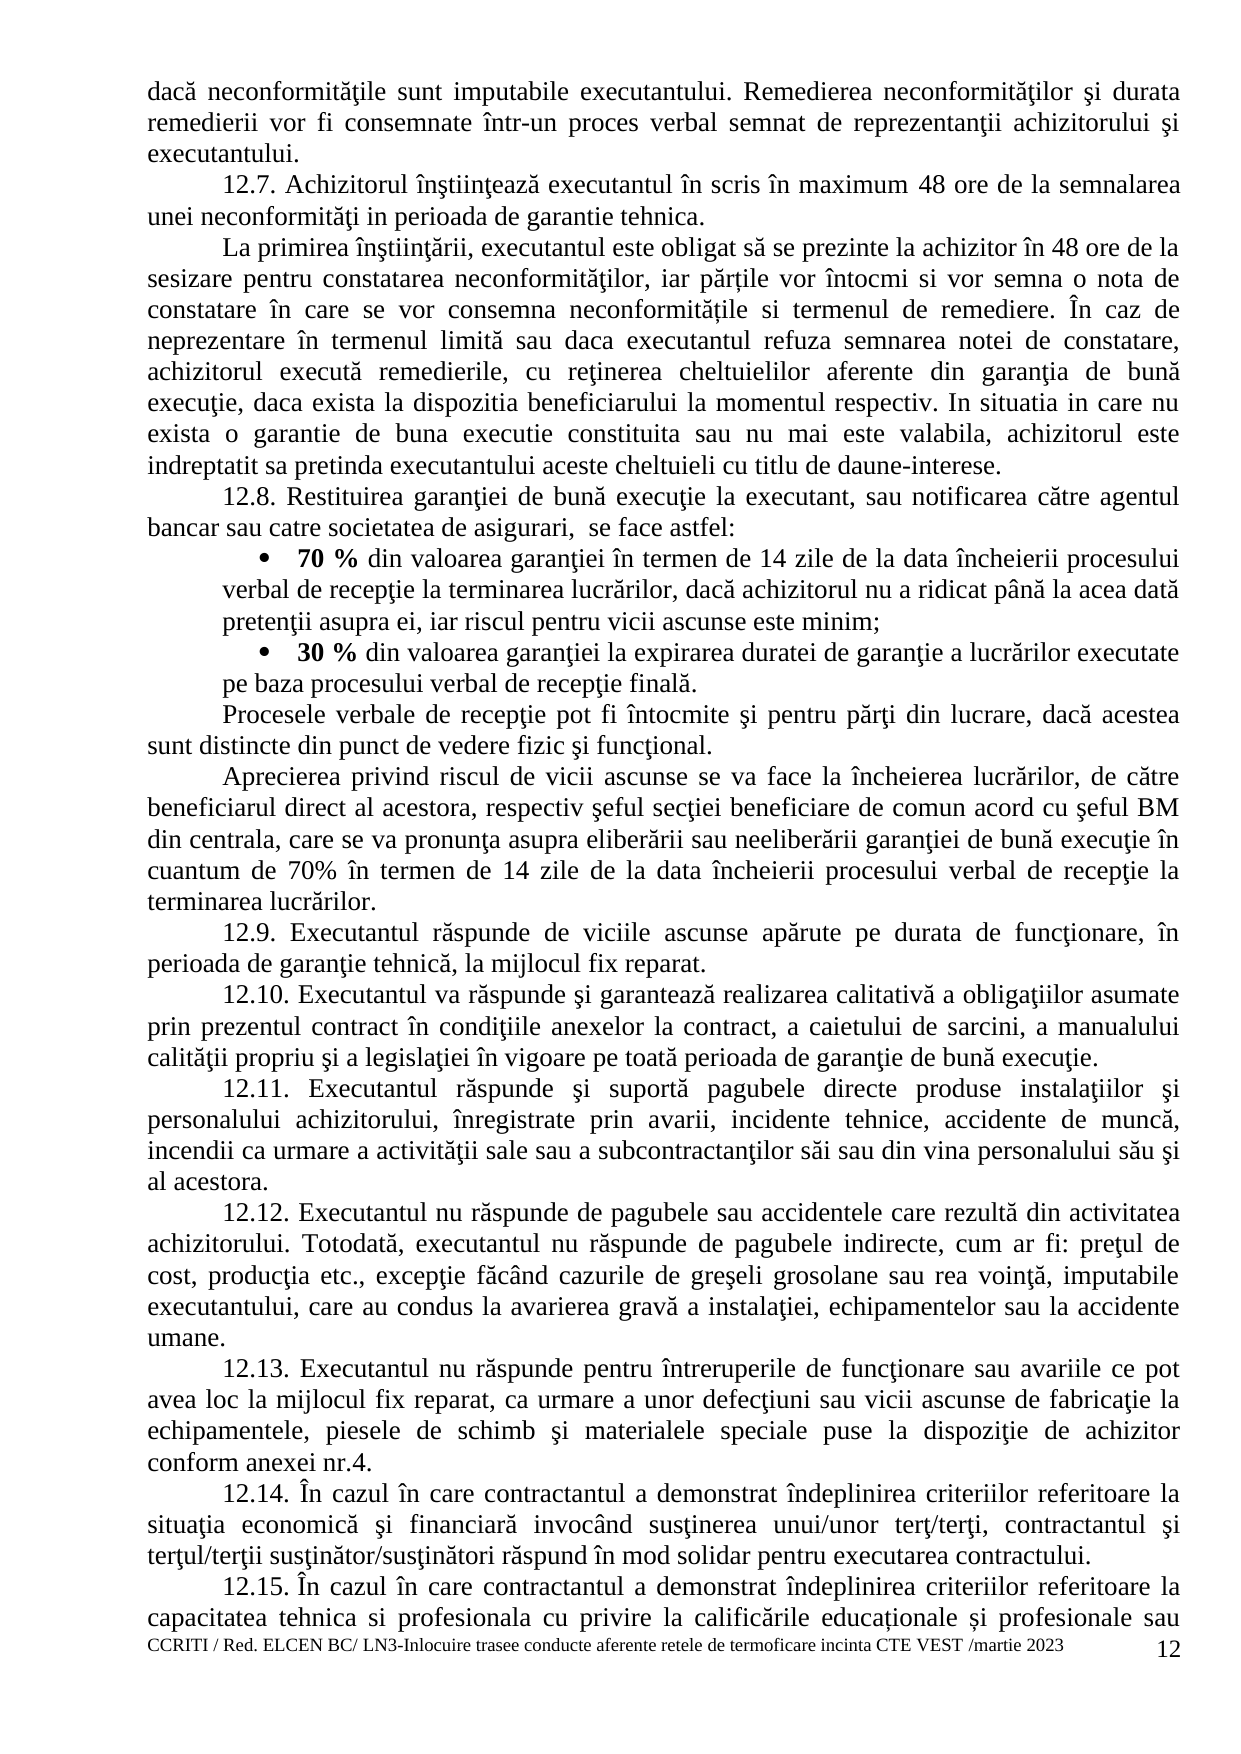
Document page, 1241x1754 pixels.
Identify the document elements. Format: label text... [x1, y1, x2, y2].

text 12.7. Achizitorul înştiinţează executantul în scris în maximum 48 ore de la semnalarea unei neconformităţi in perioada de garantie tehnica. [147, 168, 1181, 231]
list 70 % din valoarea garanţiei în termen de 14 zile de la data încheierii procesului verbal de recepţie la terminarea lucrărilor, dacă achizitorul nu a ridicat până la acea dată pretenţii asupra ei, iar riscul pentru vicii ascunse este minim; [222, 542, 1181, 636]
text Aprecierea privind riscul de vicii ascunse se va face la încheierea lucrărilor, de către beneficiarul direct al acestora, respectiv şeful secţiei beneficiare de comun acord cu şeful BM din centrala, care se va pronunţa asupra eliberării sau neeliberării garanţiei de bună execuţie în cuantum de 70% în termen de 14 zile de la data încheierii procesului verbal de recepţie la terminarea lucrărilor. [147, 760, 1181, 916]
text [147, 75, 1181, 168]
text 12.8. Restituirea garanţiei de bună execuţie la executant, sau notificarea către agentul bancar sau catre societatea de asigurari, se face astfel: [147, 480, 1181, 542]
text 12.10. Executantul va răspunde şi garantează realizarea calitativă a obligaţiilor asumate prin prezentul contract în condiţiile anexelor la contract, a caietului de sarcini, a manualului calităţii propriu şi a legislaţiei în vigoare pe toată perioada de garanţie de bună execuţie. [147, 978, 1181, 1072]
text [147, 1570, 1181, 1632]
text 12.11. Executantul răspunde şi suportă pagubele directe produse instalaţiilor şi personalului achizitorului, înregistrate prin avarii, incidente tehnice, accidente de muncă, incendii ca urmare a activităţii sale sau a subcontractanţilor săi sau din vina personalului său şi al acestora. [147, 1072, 1181, 1196]
text La primirea înştiinţării, executantul este obligat să se prezinte la achizitor în 48 ore de la sesizare pentru constatarea neconformităţilor, iar părțile vor întocmi si vor semna o nota de constatare în care se vor consemna neconformitățile si termenul de remediere. În caz de neprezentare în termenul limită sau daca executantul refuza semnarea notei de constatare, achizitorul execută remedierile, cu reţinerea cheltuielilor aferente din garanţia de bună execuţie, daca exista la dispozitia beneficiarului la momentul respectiv. In situatia in care nu exista o garantie de buna executie constituita sau nu mai este valabila, achizitorul este indreptatit sa pretinda executantului aceste cheltuieli cu titlu de daune-interese. [147, 231, 1181, 480]
text 12.14. În cazul în care contractantul a demonstrat îndeplinirea criteriilor referitoare la situaţia economică şi financiară invocând susţinerea unui/unor terţ/terţi, contractantul şi terţul/terţii susţinător/susţinători răspund în mod solidar pentru executarea contractului. [147, 1477, 1181, 1570]
text Procesele verbale de recepţie pot fi întocmite şi pentru părţi din lucrare, dacă acestea sunt distincte din punct de vedere fizic şi funcţional. [147, 698, 1181, 760]
list 30 % din valoarea garanţiei la expirarea duratei de garanţie a lucrărilor executate pe baza procesului verbal de recepţie finală. [222, 636, 1181, 698]
text 12.13. Executantul nu răspunde pentru întreruperile de funcţionare sau avariile ce pot avea loc la mijlocul fix reparat, ca urmare a unor defecţiuni sau vicii ascunse de fabricaţie la echipamentele, piesele de schimb şi materialele speciale puse la dispoziţie de achizitor conform anexei nr.4. [147, 1352, 1181, 1477]
text 12.9. Executantul răspunde de viciile ascunse apărute pe durata de funcţionare, în perioada de garanţie tehnică, la mijlocul fix reparat. [147, 916, 1181, 978]
text 12.12. Executantul nu răspunde de pagubele sau accidentele care rezultă din activitatea achizitorului. Totodată, executantul nu răspunde de pagubele indirecte, cum ar fi: preţul de cost, producţia etc., excepţie făcând cazurile de greşeli grosolane sau rea voinţă, imputabile executantului, care au condus la avarierea gravă a instalaţiei, echipamentelor sau la accidente umane. [147, 1196, 1181, 1352]
